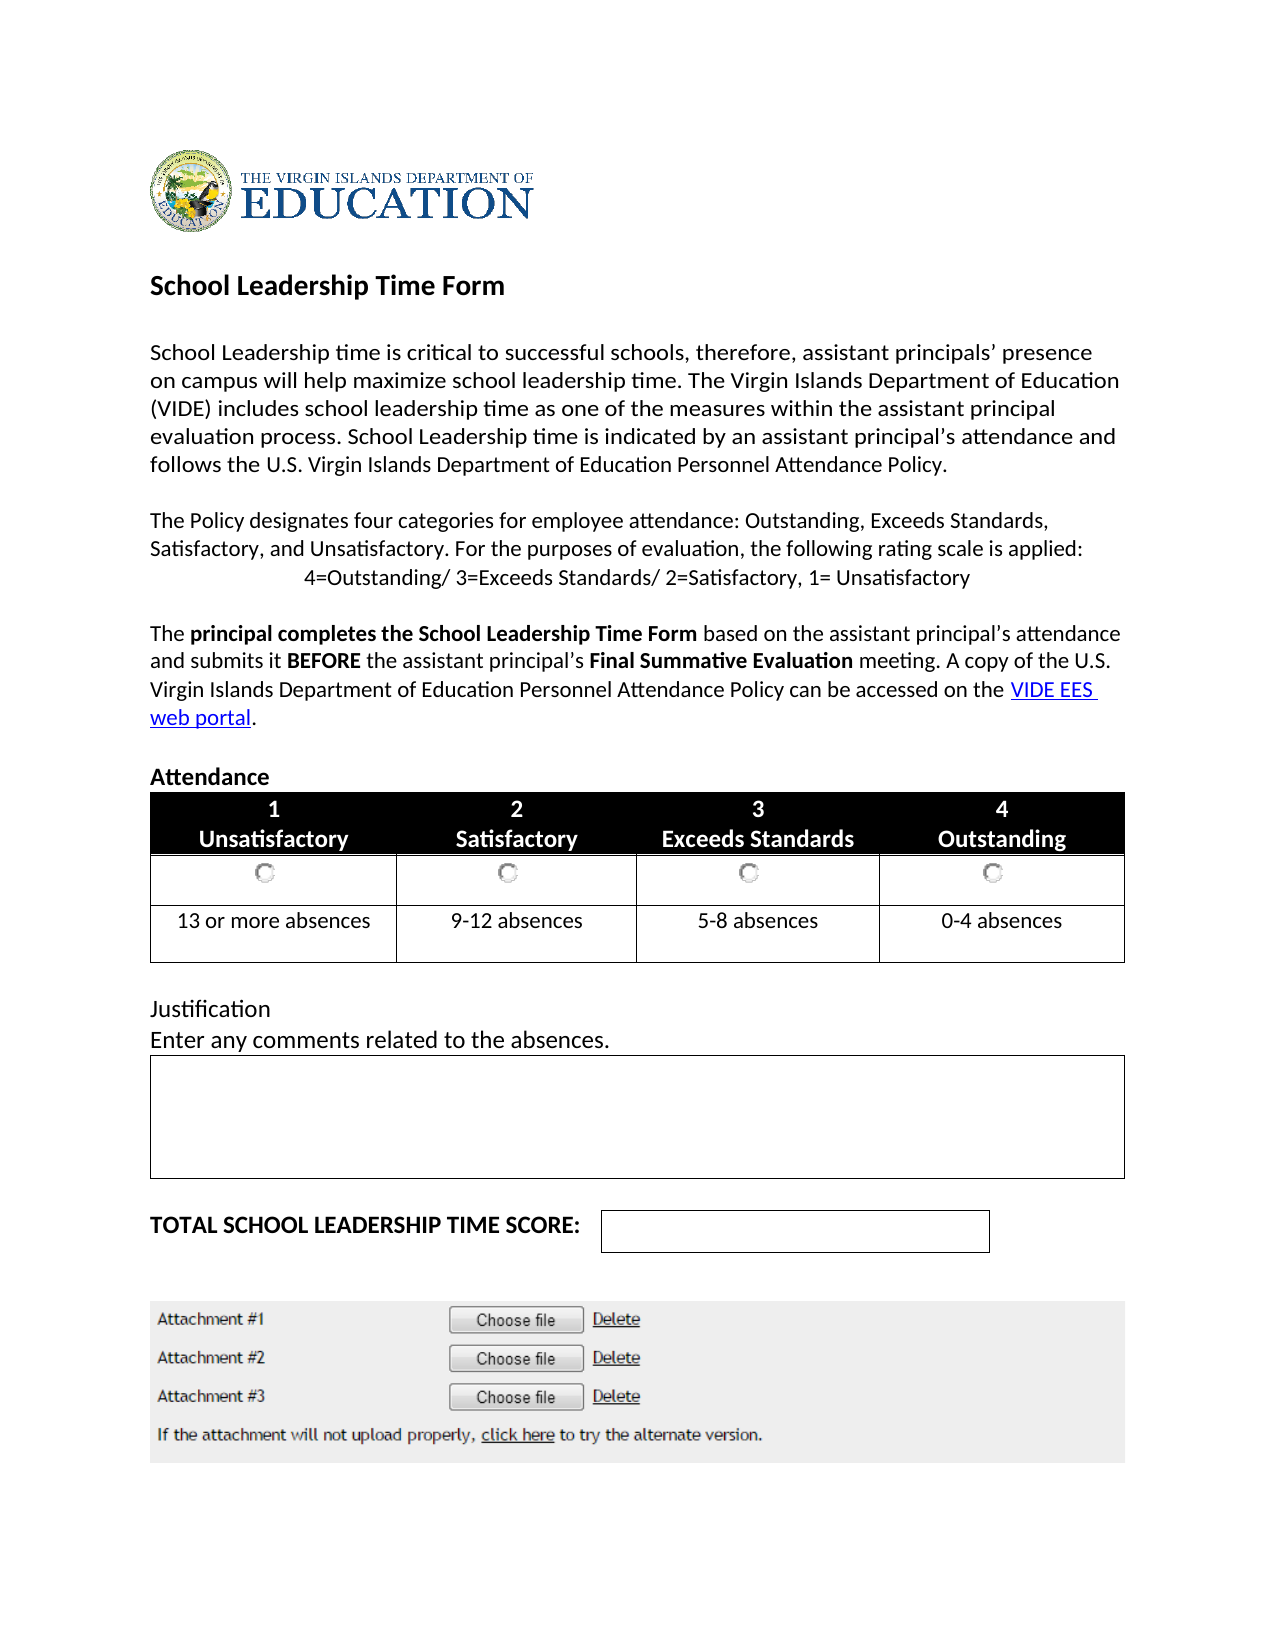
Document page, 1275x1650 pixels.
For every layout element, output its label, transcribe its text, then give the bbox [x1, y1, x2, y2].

table_cell [880, 856, 1124, 905]
text Enter any comments related to the absences. [150, 1024, 1125, 1055]
table_header [151, 1056, 1124, 1178]
table_header 4 Outstanding [880, 793, 1124, 854]
table_cell [397, 856, 636, 905]
text 4=Outstanding/ 3=Exceeds Standards/ 2=Satisfactory, 1= Unsatisfactory [150, 563, 1125, 591]
text Justification [150, 994, 1125, 1024]
table_cell [637, 856, 879, 905]
table_cell 0-4 absences [880, 906, 1124, 962]
text The Policy designates four categories for employee attendance: Outstanding, Exceeds Standards, Satisfactory, and Unsatisfactory. For the purposes of evaluation, the following rating scale is applied: [150, 507, 1125, 563]
table_cell 9-12 absences [397, 906, 636, 962]
table_cell [151, 856, 396, 905]
picture [150, 150, 538, 232]
table_header 2 Satisfactory [397, 793, 636, 854]
table_cell 13 or more absences [151, 906, 396, 962]
table_cell 5-8 absences [637, 906, 879, 962]
table_header 1 Unsatisfactory [151, 793, 396, 854]
text School Leadership time is critical to successful schools, therefore, assistant principals’ presence on campus will help maximize school leadership time. The Virgin Islands Department of Education (VIDE) includes school leadership time as one of the measures within the assistant principal evaluation process. School Leadership time is indicated by an assistant principal’s attendance and follows the U.S. Virgin Islands Department of Education Personnel Attendance Policy. [150, 338, 1125, 478]
text TOTAL SCHOOL LEADERSHIP TIME SCORE: [150, 1209, 1125, 1240]
text School Leadership Time Form [150, 267, 1125, 303]
table_header 3 Exceeds Standards [637, 793, 879, 854]
text Attendance [150, 761, 1125, 792]
text The principal completes the School Leadership Time Form based on the assistant principal’s attendance and submits it BEFORE the assistant principal’s Final Summative Evaluation meeting. A copy of the U.S. Virgin Islands Department of Education Personnel Attendance Policy can be accessed on the VIDE EES web portal. [150, 619, 1125, 731]
picture [150, 1301, 1125, 1463]
